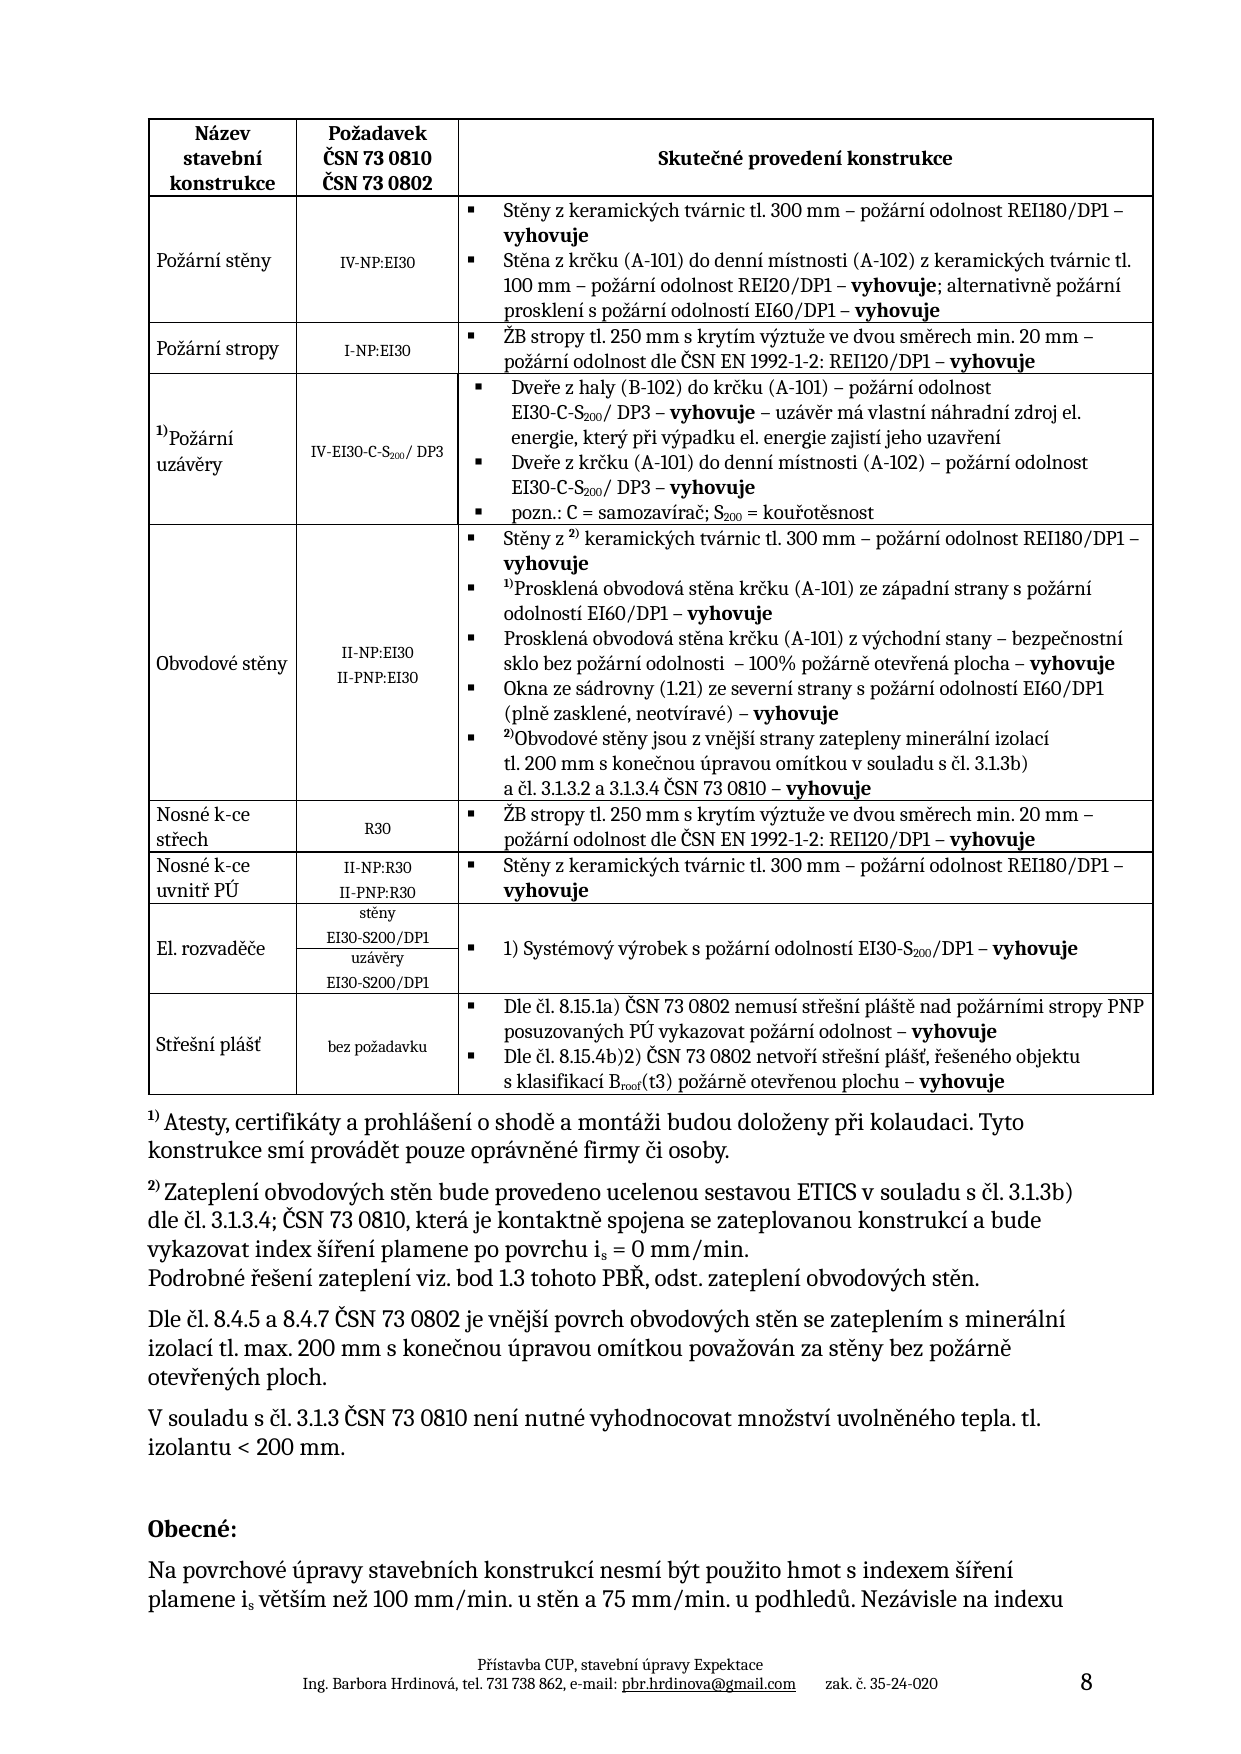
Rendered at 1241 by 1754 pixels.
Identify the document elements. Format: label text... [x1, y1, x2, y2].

table_cell Dveře z haly (B-102) do krčku (A-101) – požární odolnost EI30-C-S200/ DP3 – vyhovuje – uzávěr má vlastní náhradní zdroj el. energie, který při výpadku el. energie zajistí jeho uzavření Dveře z krčku (A-101) do denní místnosti (A-102) – požární odolnost EI30-C-S200/ DP3 – vyhovuje pozn.: C = samozavírač; S200 = kouřotěsnost [459, 374, 1152, 524]
text 1) Atesty, certifikáty a prohlášení o shodě a montáži budou doloženy při kolaudaci. Tyto konstrukce smí provádět pouze oprávněné firmy či osoby. [148, 1107, 1092, 1165]
table_cell II-NP:EI30 II-PNP:EI30 [297, 525, 458, 800]
text Dle čl. 8.4.5 a 8.4.7 ČSN 73 0802 je vnější povrch obvodových stěn se zateplením s minerální izolací tl. max. 200 mm s konečnou úpravou omítkou považován za stěny bez požárně otevřených ploch. [148, 1305, 1092, 1391]
table_cell Nosné k-ce střech [150, 801, 296, 851]
text V souladu s čl. 3.1.3 ČSN 73 0810 není nutné vyhodnocovat množství uvolněného tepla. tl. izolantu < 200 mm. [148, 1404, 1092, 1461]
table_cell 1) Systémový výrobek s požární odolností EI30-S200/DP1 – vyhovuje [459, 904, 1152, 993]
table_cell IV-EI30-C-S200/ DP3 [297, 374, 457, 524]
table_cell Obvodové stěny [150, 525, 296, 800]
table_header Požadavek ČSN 73 0810 ČSN 73 0802 [297, 120, 458, 195]
table_header Skutečné provedení konstrukce [459, 120, 1152, 195]
table_cell I-NP:EI30 [297, 323, 458, 373]
table_cell Dle čl. 8.15.1a) ČSN 73 0802 nemusí střešní pláště nad požárními stropy PNP posuzovaných PÚ vykazovat požární odolnost – vyhovuje Dle čl. 8.15.4b)2) ČSN 73 0802 netvoří střešní plášť, řešeného objektu s klasifikací Broof(t3) požárně otevřenou plochu – vyhovuje [459, 994, 1152, 1094]
table_cell stěny EI30-S200/DP1 [297, 904, 458, 948]
table_cell Stěny z keramických tvárnic tl. 300 mm – požární odolnost REI180/DP1 – vyhovuje [459, 853, 1152, 902]
table_cell Stěny z 2) keramických tvárnic tl. 300 mm – požární odolnost REI180/DP1 – vyhovuje 1)Prosklená obvodová stěna krčku (A-101) ze západní strany s požární odolností EI60/DP1 – vyhovuje Prosklená obvodová stěna krčku (A-101) z východní stany – bezpečnostní sklo bez požární odolnosti – 100% požárně otevřená plocha – vyhovuje Okna ze sádrovny (1.21) ze severní strany s požární odolností EI60/DP1 (plně zasklené, neotvíravé) – vyhovuje 2)Obvodové stěny jsou z vnější strany zatepleny minerální izolací tl. 200 mm s konečnou úpravou omítkou v souladu s čl. 3.1.3b) a čl. 3.1.3.2 a 3.1.3.4 ČSN 73 0810 – vyhovuje [459, 525, 1152, 800]
text Obecné: [148, 1515, 1092, 1544]
table_cell ŽB stropy tl. 250 mm s krytím výztuže ve dvou směrech min. 20 mm – požární odolnost dle ČSN EN 1992-1-2: REI120/DP1 – vyhovuje [459, 801, 1152, 851]
table_cell Stěny z keramických tvárnic tl. 300 mm – požární odolnost REI180/DP1 – vyhovuje Stěna z krčku (A-101) do denní místnosti (A-102) z keramických tvárnic tl. 100 mm – požární odolnost REI20/DP1 – vyhovuje; alternativně požární prosklení s požární odolností EI60/DP1 – vyhovuje [459, 197, 1152, 322]
table_cell R30 [297, 801, 458, 851]
table_cell bez požadavku [297, 994, 458, 1094]
table_cell ŽB stropy tl. 250 mm s krytím výztuže ve dvou směrech min. 20 mm – požární odolnost dle ČSN EN 1992-1-2: REI120/DP1 – vyhovuje [459, 323, 1152, 373]
table_header Název stavební konstrukce [150, 120, 296, 195]
table_cell El. rozvaděče [150, 904, 296, 993]
table_cell Požární stropy [150, 323, 296, 373]
table_cell 1)Požární uzávěry [150, 374, 296, 524]
table_cell uzávěry EI30-S200/DP1 [297, 949, 458, 993]
table_cell II-NP:R30 II-PNP:R30 [297, 853, 458, 902]
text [148, 1556, 1092, 1614]
table_cell IV-NP:EI30 [297, 197, 458, 322]
table_cell Střešní plášť [150, 994, 296, 1094]
table_cell Požární stěny [150, 197, 296, 322]
table_cell Nosné k-ce uvnitř PÚ [150, 853, 296, 902]
text 2) Zateplení obvodových stěn bude provedeno ucelenou sestavou ETICS v souladu s čl. 3.1.3b) dle čl. 3.1.3.4; ČSN 73 0810, která je kontaktně spojena se zateplovanou konstrukcí a bude vykazovat index šíření plamene po povrchu is = 0 mm/min. Podrobné řešení zateplení viz. bod 1.3 tohoto PBŘ, odst. zateplení obvodových stěn. [148, 1177, 1092, 1292]
